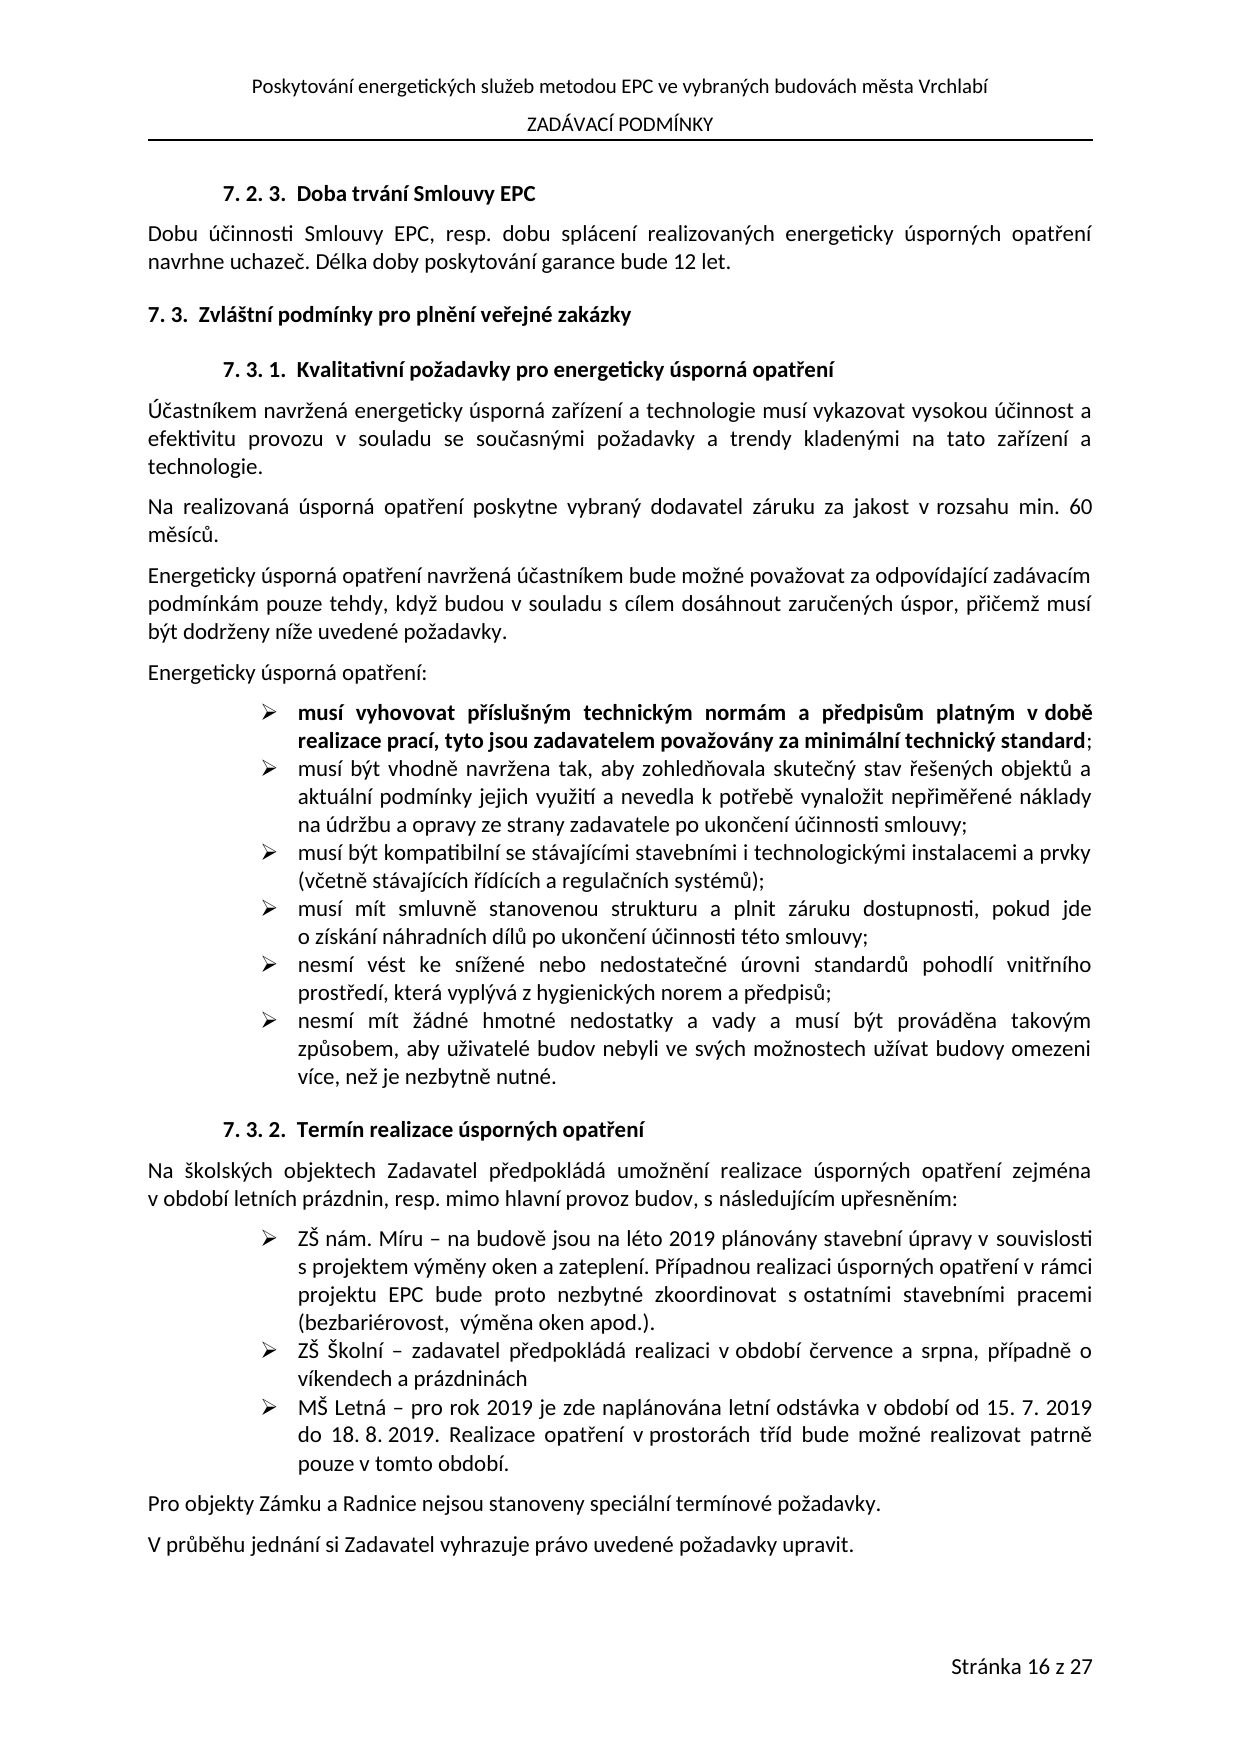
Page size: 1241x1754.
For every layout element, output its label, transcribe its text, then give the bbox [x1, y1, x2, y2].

text Na realizovaná úsporná opatření poskytne vybraný dodavatel záruku za jakost v rozsahu min. 60 měsíců. [148, 492, 1093, 548]
subtitle Termín realizace úsporných opatření [223, 1115, 1093, 1143]
text Dobu účinnosti Smlouvy EPC, resp. dobu splácení realizovaných energeticky úsporných opatření navrhne uchazeč. Délka doby poskytování garance bude 12 let. [148, 219, 1093, 275]
list nesmí mít žádné hmotné nedostatky a vady a musí být prováděna takovým způsobem, aby uživatelé budov nebyli ve svých možnostech užívat budovy omezeni více, než je nezbytně nutné. [260, 1006, 1093, 1090]
list MŠ Letná – pro rok 2019 je zde naplánována letní odstávka v období od 15. 7. 2019 do 18. 8. 2019. Realizace opatření v prostorách tříd bude možné realizovat patrně pouze v tomto období. [260, 1393, 1093, 1477]
list nesmí vést ke snížené nebo nedostatečné úrovni standardů pohodlí vnitřního prostředí, která vyplývá z hygienických norem a předpisů; [260, 950, 1093, 1006]
list musí mít smluvně stanovenou strukturu a plnit záruku dostupnosti, pokud jde o získání náhradních dílů po ukončení účinnosti této smlouvy; [260, 894, 1093, 950]
text Energeticky úsporná opatření navržená účastníkem bude možné považovat za odpovídající zadávacím podmínkám pouze tehdy, když budou v souladu s cílem dosáhnout zaručených úspor, přičemž musí být dodrženy níže uvedené požadavky. [148, 561, 1093, 645]
subtitle Kvalitativní požadavky pro energeticky úsporná opatření [223, 355, 1093, 383]
text Energeticky úsporná opatření: [148, 658, 1093, 686]
text V průběhu jednání si Zadavatel vyhrazuje právo uvedené požadavky upravit. [148, 1530, 1093, 1558]
text Účastníkem navržená energeticky úsporná zařízení a technologie musí vykazovat vysokou účinnost a efektivitu provozu v souladu se současnými požadavky a trendy kladenými na tato zařízení a technologie. [148, 396, 1093, 480]
list ZŠ nám. Míru – na budově jsou na léto 2019 plánovány stavební úpravy v souvislosti s projektem výměny oken a zateplení. Případnou realizaci úsporných opatření v rámci projektu EPC bude proto nezbytné zkoordinovat s ostatními stavebními pracemi (bezbariérovost, výměna oken apod.). [260, 1224, 1093, 1337]
text Pro objekty Zámku a Radnice nejsou stanoveny speciální termínové požadavky. [148, 1489, 1093, 1517]
subtitle Doba trvání Smlouvy EPC [223, 179, 1093, 207]
text Na školských objektech Zadavatel předpokládá umožnění realizace úsporných opatření zejména v období letních prázdnin, resp. mimo hlavní provoz budov, s následujícím upřesněním: [148, 1156, 1093, 1212]
list musí vyhovovat příslušným technickým normám a předpisům platným v době realizace prací, tyto jsou zadavatelem považovány za minimální technický standard; [260, 698, 1093, 754]
list musí být vhodně navržena tak, aby zohledňovala skutečný stav řešených objektů a aktuální podmínky jejich využití a nevedla k potřebě vynaložit nepřiměřené náklady na údržbu a opravy ze strany zadavatele po ukončení účinnosti smlouvy; [260, 754, 1093, 838]
list musí být kompatibilní se stávajícími stavebními i technologickými instalacemi a prvky (včetně stávajících řídících a regulačních systémů); [260, 838, 1093, 894]
list ZŠ Školní – zadavatel předpokládá realizaci v období července a srpna, případně o víkendech a prázdninách [260, 1337, 1093, 1393]
subtitle Zvláštní podmínky pro plnění veřejné zakázky [147, 300, 1093, 328]
